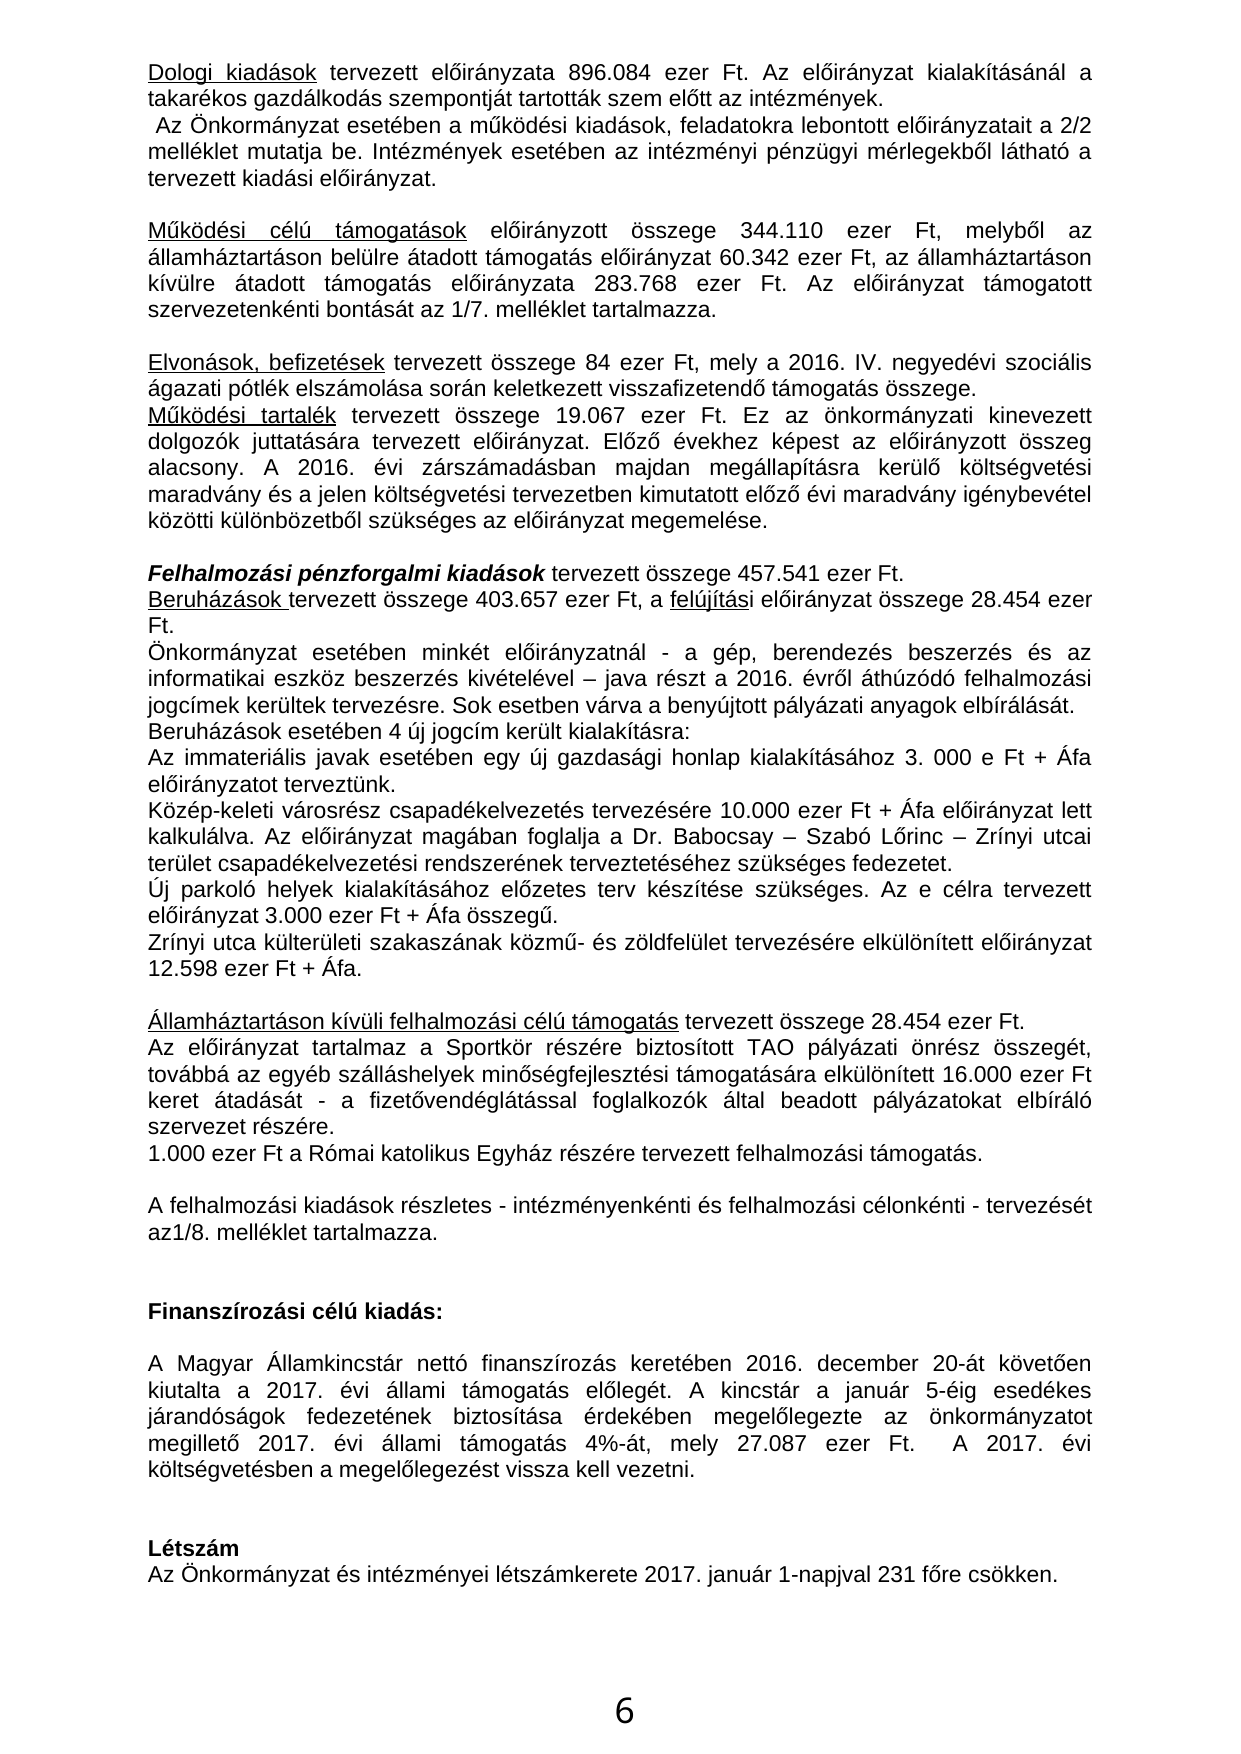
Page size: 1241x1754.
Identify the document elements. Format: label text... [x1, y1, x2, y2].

text A felhalmozási kiadások részletes - intézményenkénti és felhalmozási célonkénti - tervezését az1/8. melléklet tartalmazza. [148, 1192, 1093, 1245]
text Elvonások, befizetések tervezett összege 84 ezer Ft, mely a 2016. IV. negyedévi szociális ágazati pótlék elszámolása során keletkezett visszafizetendő támogatás összege. [148, 349, 1093, 402]
text A Magyar Államkincstár nettó finanszírozás keretében 2016. december 20-át követően kiutalta a 2017. évi állami támogatás előlegét. A kincstár a január 5-éig esedékes járandóságok fedezetének biztosítása érdekében megelőlegezte az önkormányzatot megillető 2017. évi állami támogatás 4%-át, mely 27.087 ezer Ft. A 2017. évi költségvetésben a megelőlegezést vissza kell vezetni. [148, 1350, 1093, 1482]
text Létszám [148, 1535, 1093, 1561]
text Új parkoló helyek kialakításához előzetes terv készítése szükséges. Az e célra tervezett előirányzat 3.000 ezer Ft + Áfa összegű. [148, 876, 1093, 929]
text Zrínyi utca külterületi szakaszának közmű- és zöldfelület tervezésére elkülönített előirányzat 12.598 ezer Ft + Áfa. [148, 929, 1093, 981]
text Az immateriális javak esetében egy új gazdasági honlap kialakításához 3. 000 e Ft + Áfa előirányzatot terveztünk. [148, 744, 1093, 797]
text Az előirányzat tartalmaz a Sportkör részére biztosított TAO pályázati önrész összegét, továbbá az egyéb szálláshelyek minőségfejlesztési támogatására elkülönített 16.000 ezer Ft keret átadását - a fizetővendéglátással foglalkozók által beadott pályázatokat elbíráló szervezet részére. [148, 1034, 1093, 1139]
text Finanszírozási célú kiadás: [148, 1298, 1093, 1324]
text Működési célú támogatások előirányzott összege 344.110 ezer Ft, melyből az államháztartáson belülre átadott támogatás előirányzat 60.342 ezer Ft, az államháztartáson kívülre átadott támogatás előirányzata 283.768 ezer Ft. Az előirányzat támogatott szervezetenkénti bontását az 1/7. melléklet tartalmazza. [148, 217, 1093, 323]
text Önkormányzat esetében minkét előirányzatnál - a gép, berendezés beszerzés és az informatikai eszköz beszerzés kivételével – java részt a 2016. évről áthúzódó felhalmozási jogcímek kerültek tervezésre. Sok esetben várva a benyújtott pályázati anyagok elbírálását. [148, 639, 1093, 718]
text Az Önkormányzat és intézményei létszámkerete 2017. január 1-napjval 231 főre csökken. [148, 1561, 1093, 1588]
text Beruházások esetében 4 új jogcím került kialakításra: [148, 718, 1093, 744]
text Felhalmozási pénzforgalmi kiadások tervezett összege 457.541 ezer Ft. [148, 560, 1093, 586]
text Államháztartáson kívüli felhalmozási célú támogatás tervezett összege 28.454 ezer Ft. [148, 1008, 1093, 1034]
text 1.000 ezer Ft a Római katolikus Egyház részére tervezett felhalmozási támogatás. [148, 1139, 1093, 1166]
text Működési tartalék tervezett összege 19.067 ezer Ft. Ez az önkormányzati kinevezett dolgozók juttatására tervezett előirányzat. Előző évekhez képest az előirányzott összeg alacsony. A 2016. évi zárszámadásban majdan megállapításra kerülő költségvetési maradvány és a jelen költségvetési tervezetben kimutatott előző évi maradvány igénybevétel közötti különbözetből szükséges az előirányzat megemelése. [148, 402, 1093, 533]
text Az Önkormányzat esetében a működési kiadások, feladatokra lebontott előirányzatait a 2/2 melléklet mutatja be. Intézmények esetében az intézményi pénzügyi mérlegekből látható a tervezett kiadási előirányzat. [148, 112, 1093, 191]
text Közép-keleti városrész csapadékelvezetés tervezésére 10.000 ezer Ft + Áfa előirányzat lett kalkulálva. Az előirányzat magában foglalja a Dr. Babocsay – Szabó Lőrinc – Zrínyi utcai terület csapadékelvezetési rendszerének terveztetéséhez szükséges fedezetet. [148, 797, 1093, 876]
text Dologi kiadások tervezett előirányzata 896.084 ezer Ft. Az előirányzat kialakításánál a takarékos gazdálkodás szempontját tartották szem előtt az intézmények. [148, 59, 1093, 112]
text Beruházások tervezett összege 403.657 ezer Ft, a felújítási előirányzat összege 28.454 ezer Ft. [148, 586, 1093, 639]
